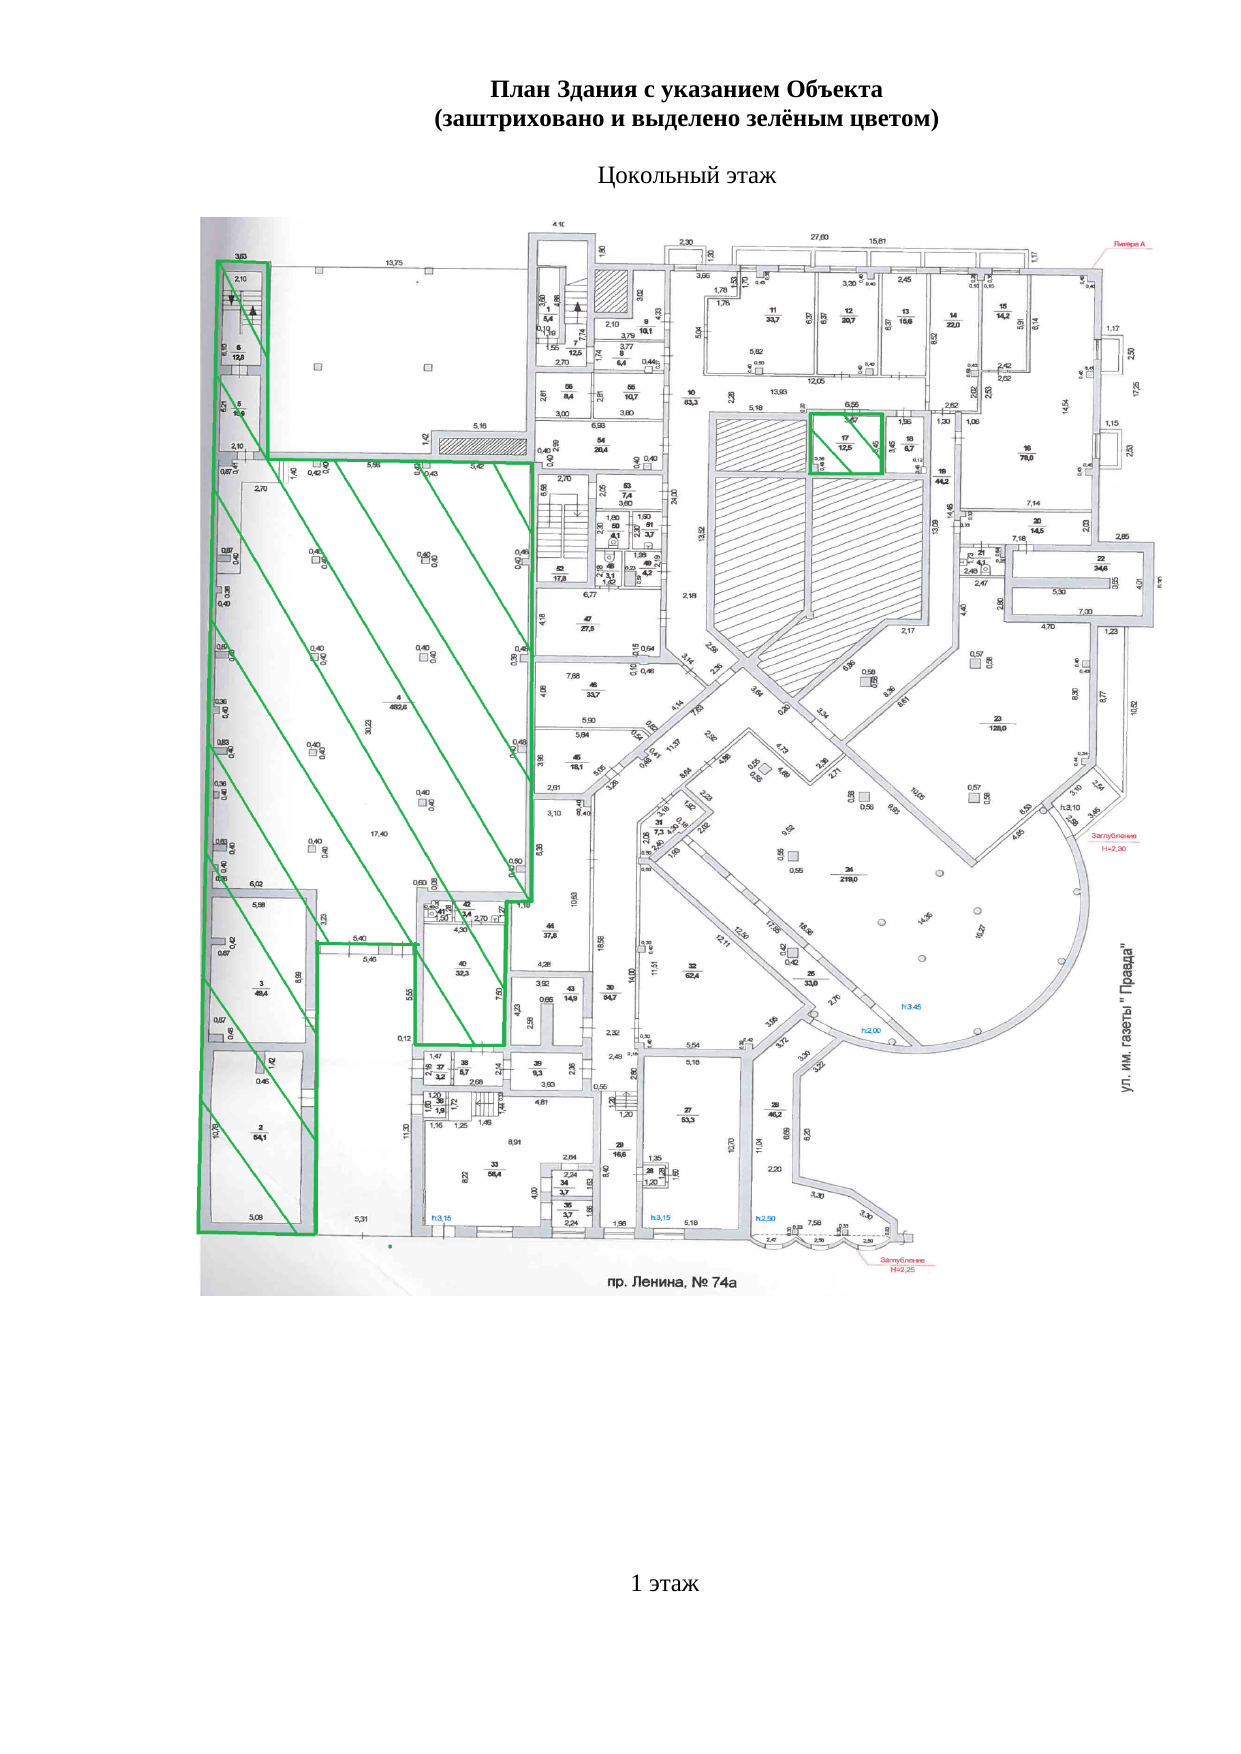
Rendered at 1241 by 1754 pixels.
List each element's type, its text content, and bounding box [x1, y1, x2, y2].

text 1 этаж [148, 1568, 1181, 1597]
text (заштриховано и выделено зелёным цветом) [148, 103, 1181, 131]
text Цокольный этаж [148, 160, 1181, 189]
text План Здания с указанием Объекта [148, 74, 1181, 103]
picture [192, 217, 1162, 1296]
